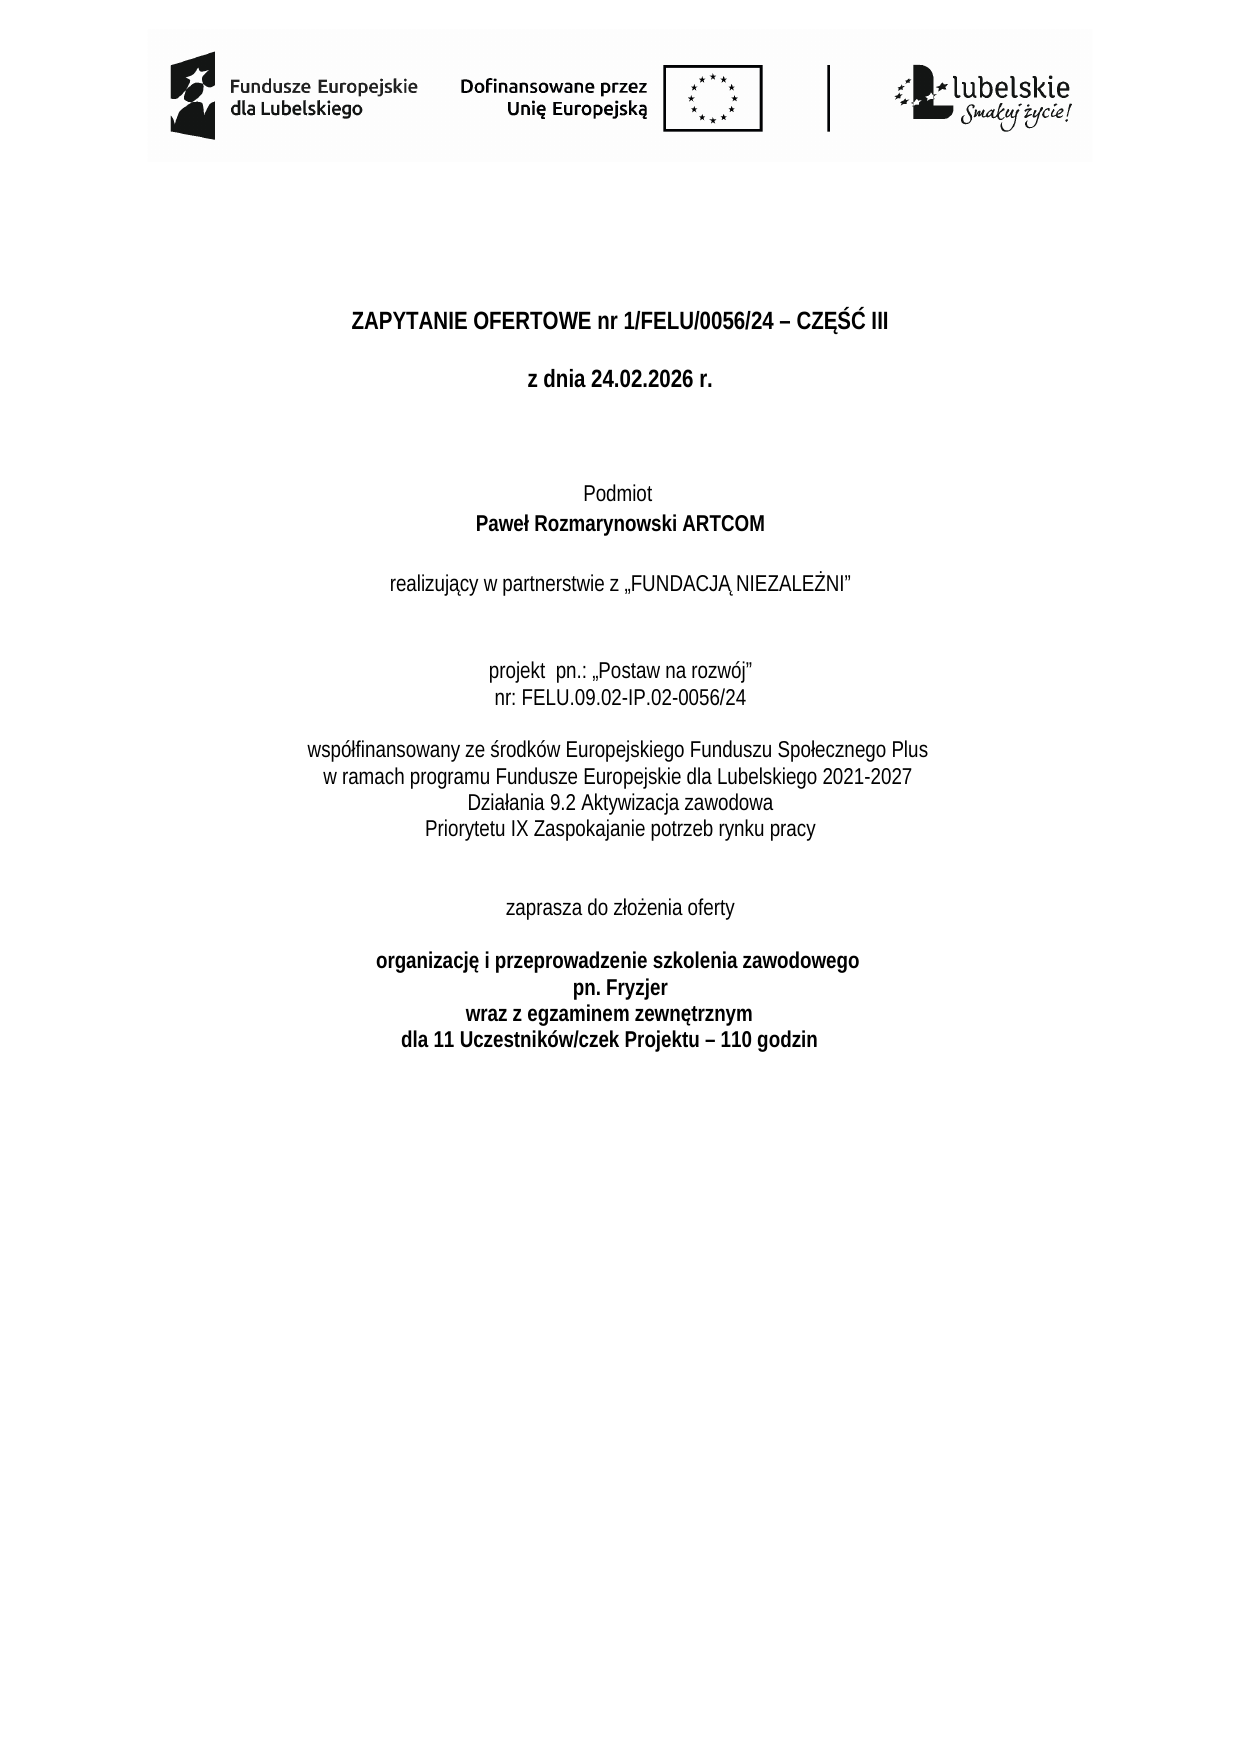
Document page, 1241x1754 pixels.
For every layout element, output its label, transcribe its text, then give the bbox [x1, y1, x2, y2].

text z dnia 24.02.2026 r. [148, 364, 1093, 393]
text wraz z egzaminem zewnętrznym [148, 1000, 1066, 1026]
text nr: FELU.09.02-IP.02-0056/24 [148, 683, 1093, 710]
text realizujący w partnerstwie z „FUNDACJĄ NIEZALEŻNI” [148, 570, 1093, 597]
text Priorytetu IX Zaspokajanie potrzeb rynku pracy [148, 815, 1093, 842]
text organizację i przeprowadzenie szkolenia zawodowego pn. Fryzjer [148, 947, 1093, 1000]
text Podmiot Paweł Rozmarynowski ARTCOM [148, 480, 1093, 536]
text współfinansowany ze środków Europejskiego Funduszu Społecznego Plus w ramach programu Fundusze Europejskie dla Lubelskiego 2021-2027 Działania 9.2 Aktywizacja zawodowa [148, 736, 1093, 815]
picture [147, 29, 1093, 162]
text dla 11 Uczestników/czek Projektu – 110 godzin [148, 1026, 1066, 1052]
text projekt pn.: „Postaw na rozwój” [148, 657, 1093, 683]
text zaprasza do złożenia oferty [148, 894, 1093, 921]
text ZAPYTANIE OFERTOWE nr 1/FELU/0056/24 – CZĘŚĆ III [148, 306, 1093, 335]
